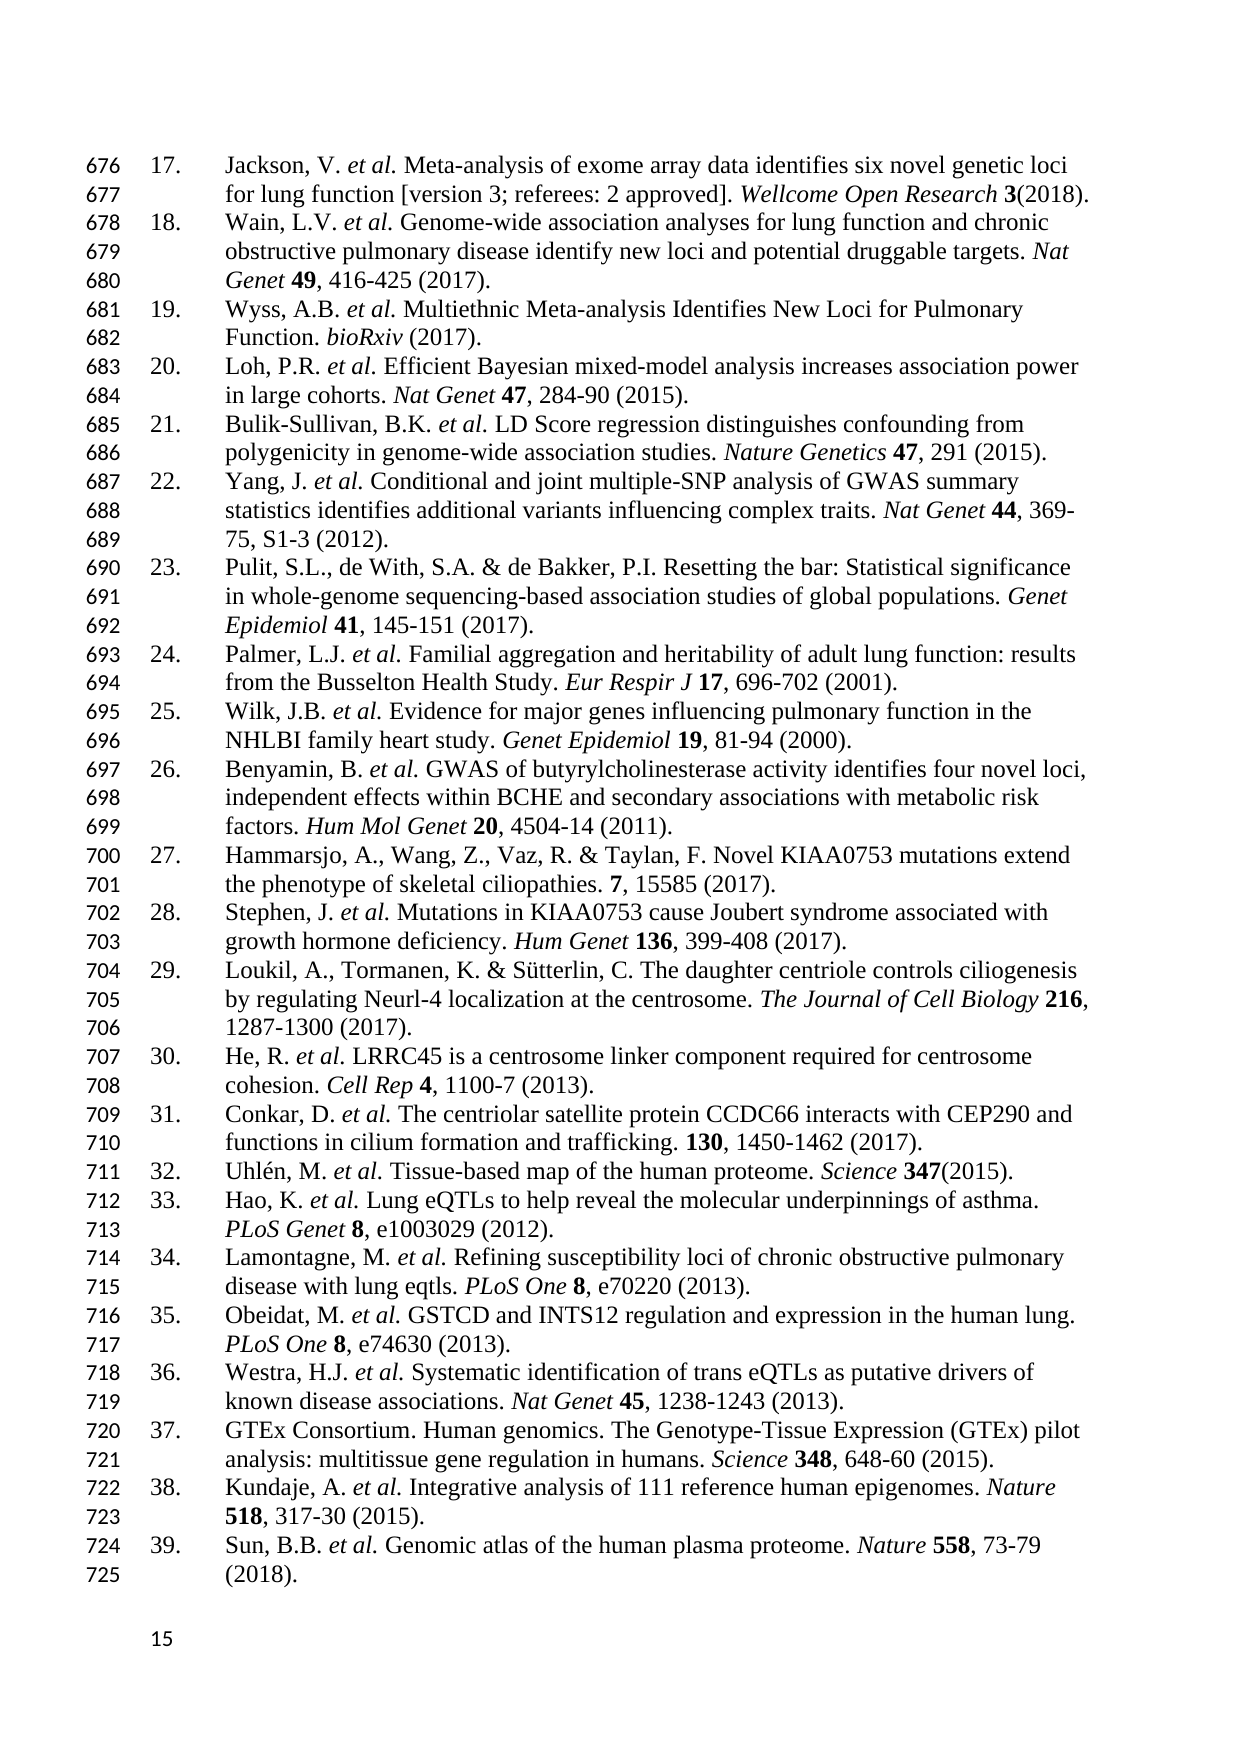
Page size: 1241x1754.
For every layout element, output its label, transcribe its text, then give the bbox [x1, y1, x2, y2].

text 28. Stephen, J. et al. Mutations in KIAA0753 cause Joubert syndrome associated with growth hormone deficiency. Hum Genet 136, 399-408 (2017). [150, 897, 1090, 955]
text 31. Conkar, D. et al. The centriolar satellite protein CCDC66 interacts with CEP290 and functions in cilium formation and trafficking. 130, 1450-1462 (2017). [150, 1099, 1090, 1156]
text 18. Wain, L.V. et al. Genome-wide association analyses for lung function and chronic obstructive pulmonary disease identify new loci and potential druggable targets. Nat Genet 49, 416-425 (2017). [150, 207, 1090, 294]
text 17. Jackson, V. et al. Meta-analysis of exome array data identifies six novel genetic loci for lung function [version 3; referees: 2 approved]. Wellcome Open Research 3(2018). [150, 150, 1090, 207]
text 20. Loh, P.R. et al. Efficient Bayesian mixed-model analysis increases association power in large cohorts. Nat Genet 47, 284-90 (2015). [150, 351, 1090, 409]
text 21. Bulik-Sullivan, B.K. et al. LD Score regression distinguishes confounding from polygenicity in genome-wide association studies. Nature Genetics 47, 291 (2015). [150, 409, 1090, 466]
text 35. Obeidat, M. et al. GSTCD and INTS12 regulation and expression in the human lung. PLoS One 8, e74630 (2013). [150, 1300, 1090, 1357]
text 19. Wyss, A.B. et al. Multiethnic Meta-analysis Identifies New Loci for Pulmonary Function. bioRxiv (2017). [150, 294, 1090, 351]
text 33. Hao, K. et al. Lung eQTLs to help reveal the molecular underpinnings of asthma. PLoS Genet 8, e1003029 (2012). [150, 1185, 1090, 1242]
text 27. Hammarsjo, A., Wang, Z., Vaz, R. & Taylan, F. Novel KIAA0753 mutations extend the phenotype of skeletal ciliopathies. 7, 15585 (2017). [150, 840, 1090, 897]
text 38. Kundaje, A. et al. Integrative analysis of 111 reference human epigenomes. Nature 518, 317-30 (2015). [150, 1472, 1090, 1530]
text 24. Palmer, L.J. et al. Familial aggregation and heritability of adult lung function: results from the Busselton Health Study. Eur Respir J 17, 696-702 (2001). [150, 639, 1090, 696]
text 39. Sun, B.B. et al. Genomic atlas of the human plasma proteome. Nature 558, 73-79 (2018). [150, 1530, 1090, 1587]
text 29. Loukil, A., Tormanen, K. & Sütterlin, C. The daughter centriole controls ciliogenesis by regulating Neurl-4 localization at the centrosome. The Journal of Cell Biology 216, 1287-1300 (2017). [150, 955, 1090, 1041]
text 32. Uhlén, M. et al. Tissue-based map of the human proteome. Science 347(2015). [150, 1156, 1090, 1185]
text 36. Westra, H.J. et al. Systematic identification of trans eQTLs as putative drivers of known disease associations. Nat Genet 45, 1238-1243 (2013). [150, 1357, 1090, 1415]
text 37. GTEx Consortium. Human genomics. The Genotype-Tissue Expression (GTEx) pilot analysis: multitissue gene regulation in humans. Science 348, 648-60 (2015). [150, 1415, 1090, 1472]
text 30. He, R. et al. LRRC45 is a centrosome linker component required for centrosome cohesion. Cell Rep 4, 1100-7 (2013). [150, 1041, 1090, 1099]
text 23. Pulit, S.L., de With, S.A. & de Bakker, P.I. Resetting the bar: Statistical significance in whole-genome sequencing-based association studies of global populations. Genet Epidemiol 41, 145-151 (2017). [150, 552, 1090, 639]
text 22. Yang, J. et al. Conditional and joint multiple-SNP analysis of GWAS summary statistics identifies additional variants influencing complex traits. Nat Genet 44, 369-75, S1-3 (2012). [150, 466, 1090, 552]
text 34. Lamontagne, M. et al. Refining susceptibility loci of chronic obstructive pulmonary disease with lung eqtls. PLoS One 8, e70220 (2013). [150, 1242, 1090, 1300]
text 25. Wilk, J.B. et al. Evidence for major genes influencing pulmonary function in the NHLBI family heart study. Genet Epidemiol 19, 81-94 (2000). [150, 696, 1090, 754]
text 26. Benyamin, B. et al. GWAS of butyrylcholinesterase activity identifies four novel loci, independent effects within BCHE and secondary associations with metabolic risk factors. Hum Mol Genet 20, 4504-14 (2011). [150, 754, 1090, 840]
